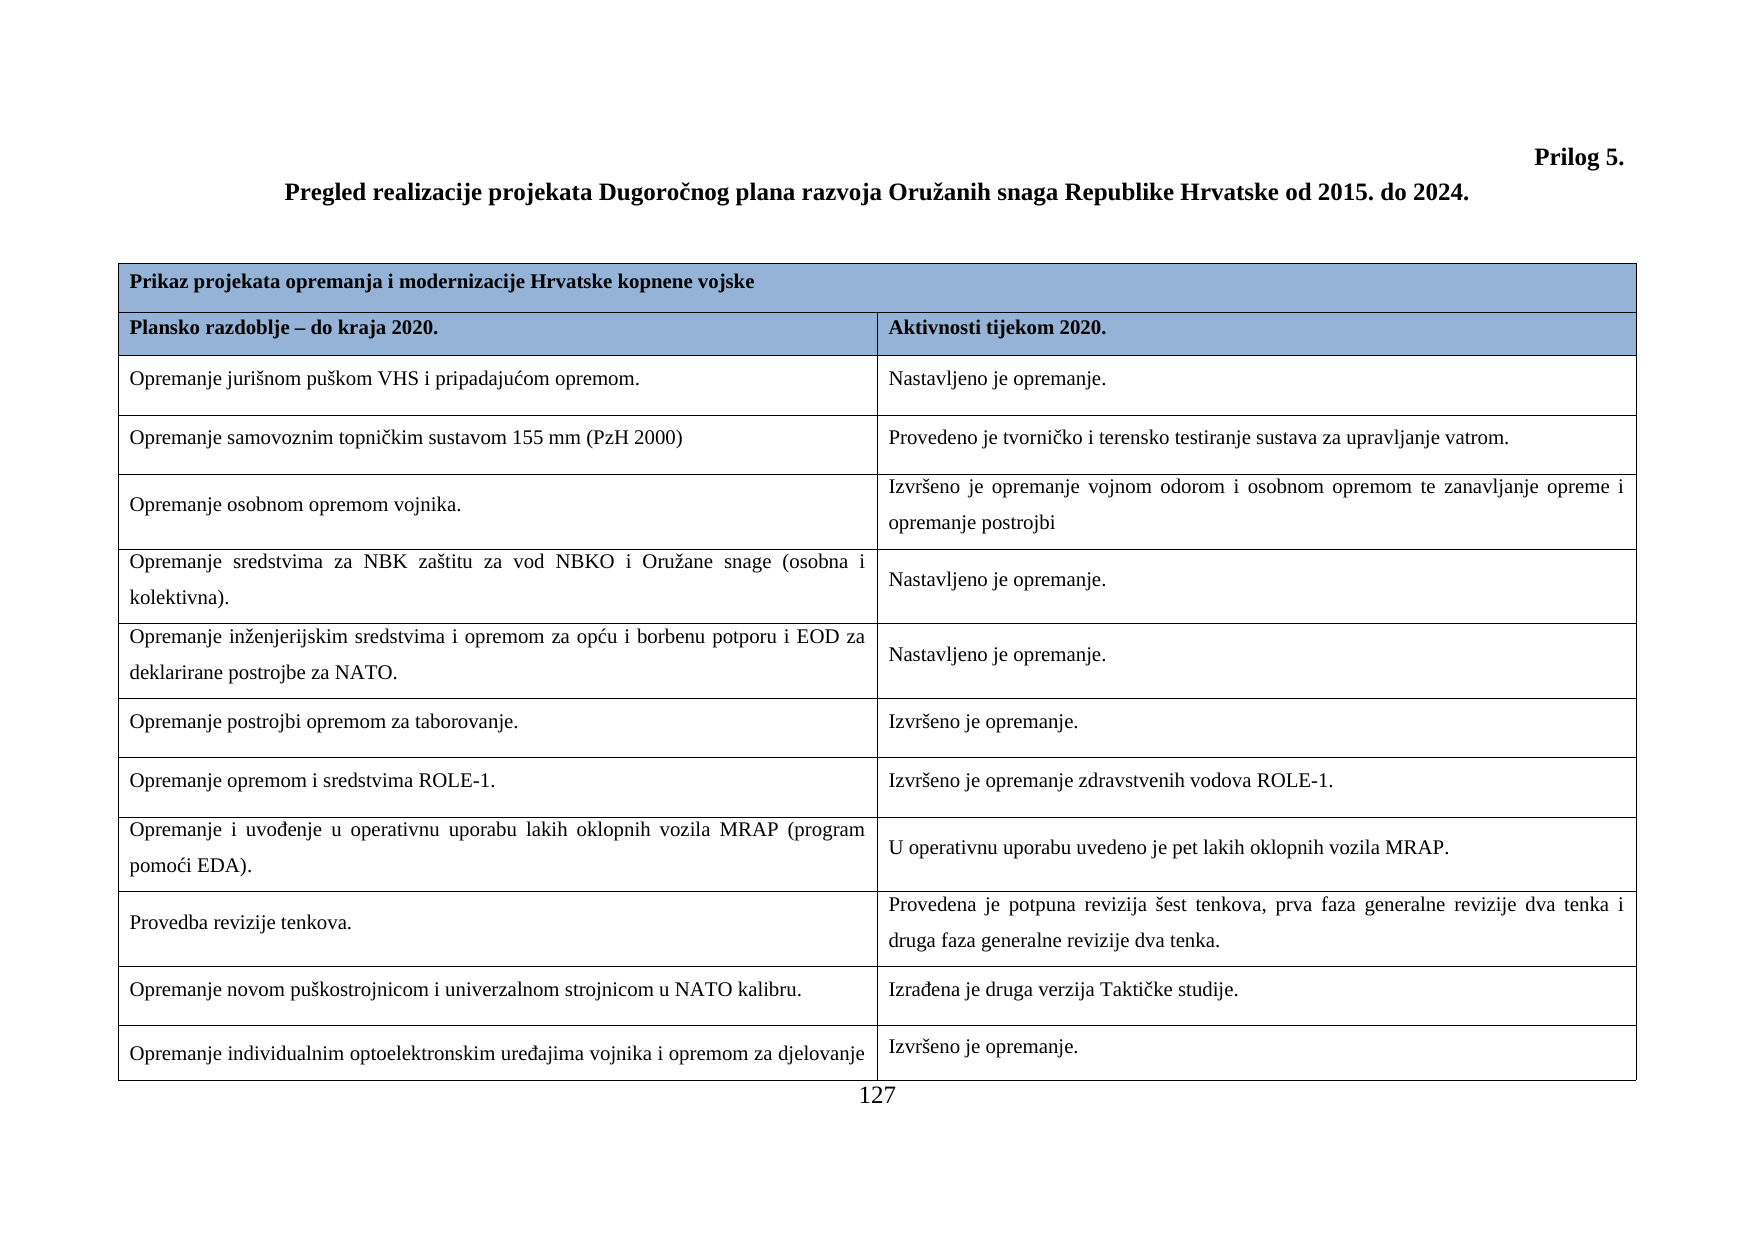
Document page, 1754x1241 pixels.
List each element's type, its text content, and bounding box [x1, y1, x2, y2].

table_cell Aktivnosti tijekom 2020. [878, 313, 1636, 355]
table_cell Opremanje osobnom opremom vojnika. [119, 475, 877, 548]
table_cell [119, 1026, 877, 1080]
table_cell Opremanje i uvođenje u operativnu uporabu lakih oklopnih vozila MRAP (program pomoći EDA). [119, 818, 877, 891]
table_cell Izrađena je druga verzija Taktičke studije. [878, 967, 1636, 1025]
table_cell Opremanje novom puškostrojnicom i univerzalnom strojnicom u NATO kalibru. [119, 967, 877, 1025]
table_cell Nastavljeno je opremanje. [878, 356, 1636, 414]
table_cell Opremanje inženjerijskim sredstvima i opremom za opću i borbenu potporu i EOD za deklarirane postrojbe za NATO. [119, 624, 877, 698]
table_cell Opremanje samovoznim topničkim sustavom 155 mm (PzH 2000) [119, 416, 877, 473]
table_cell Izvršeno je opremanje vojnom odorom i osobnom opremom te zanavljanje opreme i opremanje postrojbi [878, 475, 1636, 548]
table_cell Izvršeno je opremanje zdravstvenih vodova ROLE-1. [878, 758, 1636, 816]
table_cell Plansko razdoblje – do kraja 2020. [119, 313, 877, 355]
table_header Prikaz projekata opremanja i modernizacije Hrvatske kopnene vojske [119, 264, 1636, 312]
table_cell Nastavljeno je opremanje. [878, 624, 1636, 698]
table_cell Opremanje opremom i sredstvima ROLE-1. [119, 758, 877, 816]
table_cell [878, 1026, 1636, 1080]
table_cell Provedba revizije tenkova. [119, 892, 877, 966]
table_cell Provedena je potpuna revizija šest tenkova, prva faza generalne revizije dva tenka i druga faza generalne revizije dva tenka. [878, 892, 1636, 966]
table_cell Nastavljeno je opremanje. [878, 550, 1636, 623]
table_cell Opremanje jurišnom puškom VHS i pripadajućom opremom. [119, 356, 877, 414]
table_cell Izvršeno je opremanje. [878, 699, 1636, 757]
text Pregled realizacije projekata Dugoročnog plana razvoja Oružanih snaga Republike Hrvatske od 2015. do 2024. [148, 177, 1606, 206]
table_cell Opremanje sredstvima za NBK zaštitu za vod NBKO i Oružane snage (osobna i kolektivna). [119, 550, 877, 623]
table_cell U operativnu uporabu uvedeno je pet lakih oklopnih vozila MRAP. [878, 818, 1636, 891]
subtitle Prilog 5. [208, 142, 1624, 171]
table_cell Provedeno je tvorničko i terensko testiranje sustava za upravljanje vatrom. [878, 416, 1636, 473]
table_cell Opremanje postrojbi opremom za taborovanje. [119, 699, 877, 757]
